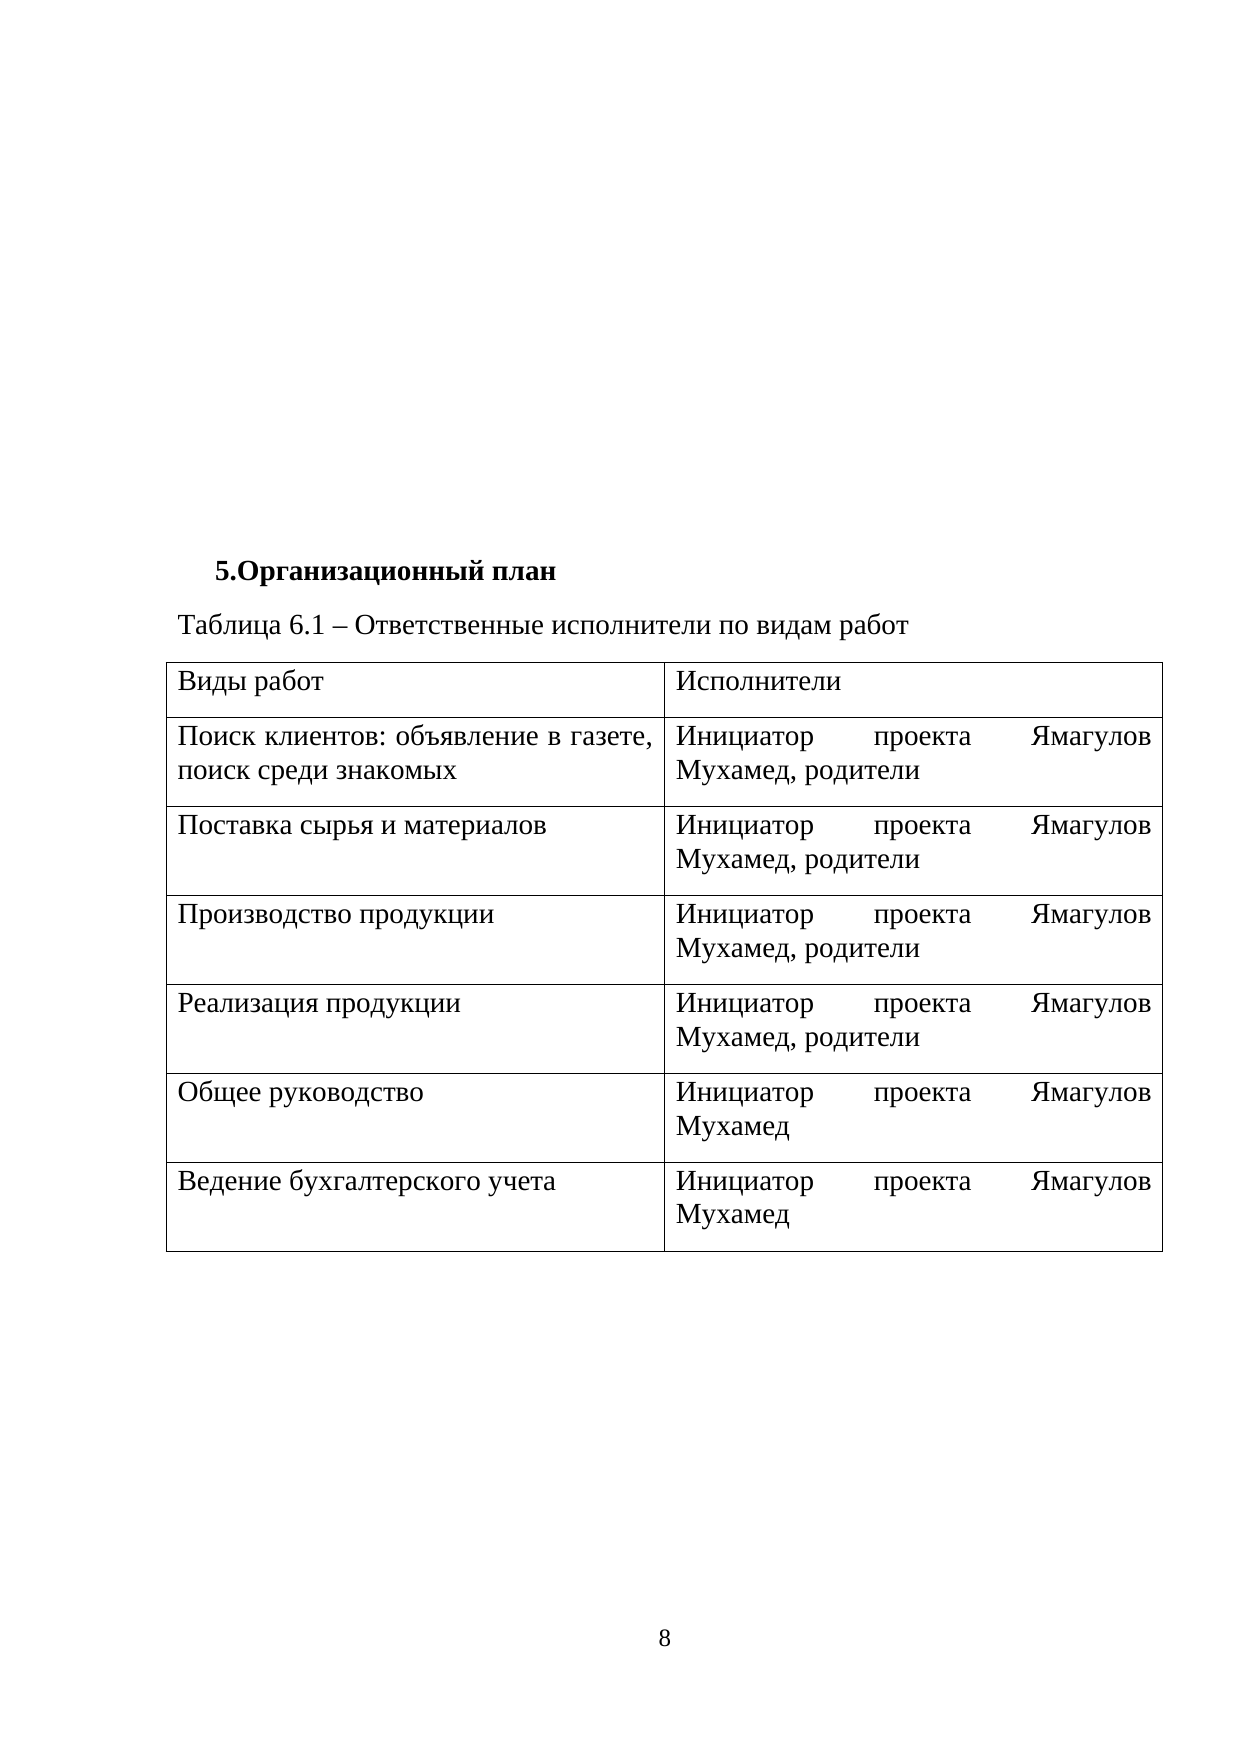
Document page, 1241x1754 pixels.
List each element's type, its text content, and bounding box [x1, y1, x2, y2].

table_cell Поиск клиентов: объявление в газете, поиск среди знакомых [167, 718, 664, 806]
table_cell Инициатор проекта Ямагулов Мухамед [665, 1074, 1162, 1162]
table_cell Реализация продукции [167, 985, 664, 1073]
table_cell Общее руководство [167, 1074, 664, 1162]
table_header Исполнители [665, 663, 1162, 717]
text 5.Организационный план [215, 553, 1152, 587]
table_cell Производство продукции [167, 896, 664, 984]
table_cell Поставка сырья и материалов [167, 807, 664, 895]
table_cell Инициатор проекта Ямагулов Мухамед, родители [665, 718, 1162, 806]
text Таблица 6.1 – Ответственные исполнители по видам работ [177, 607, 1152, 641]
table_header Виды работ [167, 663, 664, 717]
table_cell Ведение бухгалтерского учета [167, 1163, 664, 1251]
table_cell Инициатор проекта Ямагулов Мухамед, родители [665, 807, 1162, 895]
table_cell Инициатор проекта Ямагулов Мухамед, родители [665, 985, 1162, 1073]
table_cell Инициатор проекта Ямагулов Мухамед, родители [665, 896, 1162, 984]
table_cell Инициатор проекта Ямагулов Мухамед [665, 1163, 1162, 1251]
